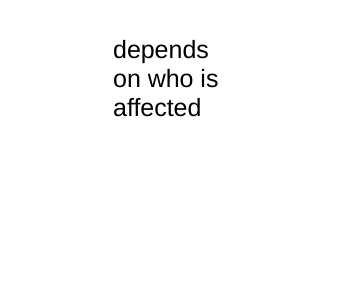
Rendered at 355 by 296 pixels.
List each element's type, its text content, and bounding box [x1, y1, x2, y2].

text depends on who is affected [113, 35, 242, 122]
